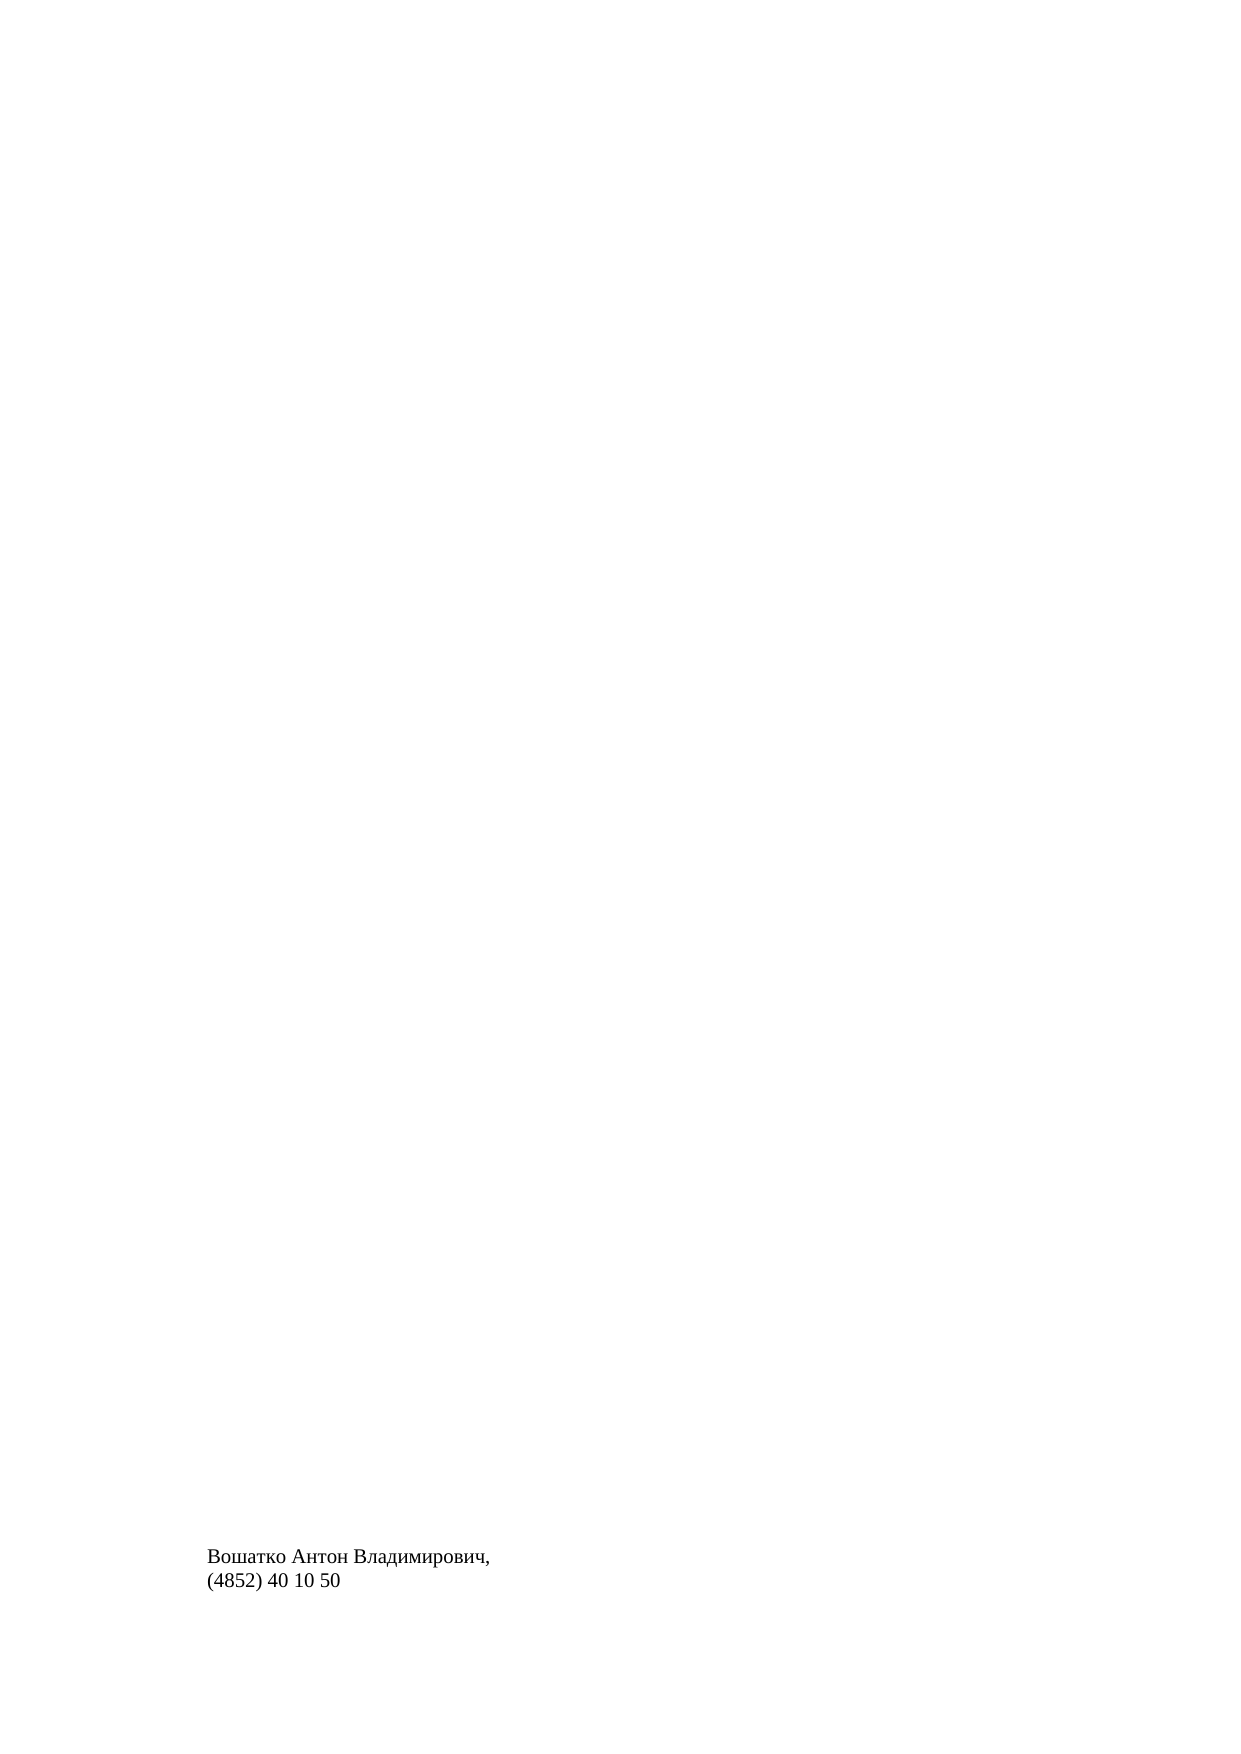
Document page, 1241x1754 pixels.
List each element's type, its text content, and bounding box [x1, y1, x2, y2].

text (4852) 40 10 50 [207, 1568, 1175, 1592]
text Вошатко Антон Владимирович, [207, 1544, 1175, 1568]
